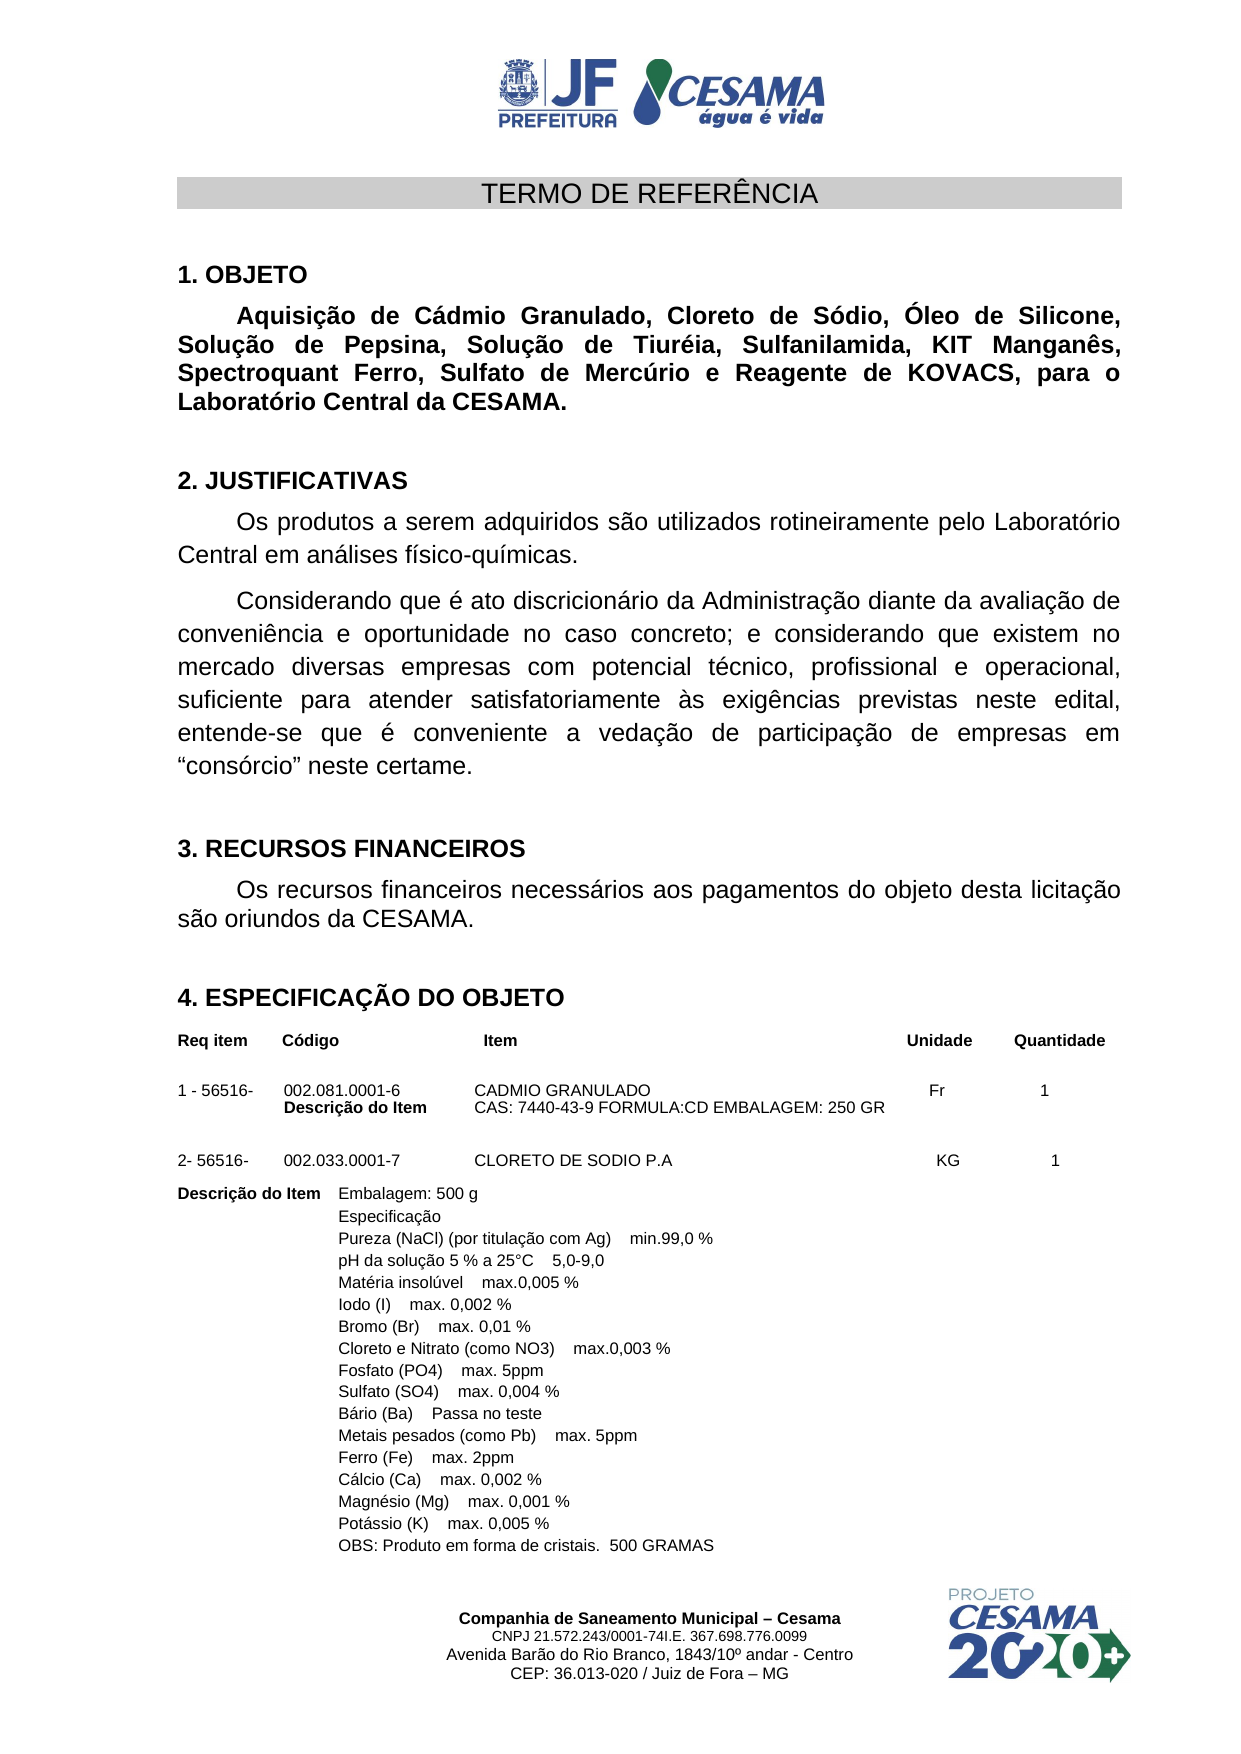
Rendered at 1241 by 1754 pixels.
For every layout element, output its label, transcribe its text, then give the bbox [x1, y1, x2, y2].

text Descrição do Item Embalagem: 500 g [177, 1179, 1122, 1204]
text Especificação [177, 1211, 1122, 1226]
picture [948, 1588, 1131, 1683]
text Os produtos a serem adquiridos são utilizados rotineiramente pelo Laboratório Central em análises físico-químicas. [177, 507, 1122, 569]
text Potássio (K) max. 0,005 % [177, 1517, 1122, 1532]
text Matéria insolúvel max.0,005 % [177, 1276, 1122, 1292]
text Bromo (Br) max. 0,01 % [177, 1320, 1122, 1335]
text 1. OBJETO [177, 259, 1122, 288]
text Cloreto e Nitrato (como NO3) max.0,003 % [177, 1342, 1122, 1357]
text Bário (Ba) Passa no teste [177, 1407, 1122, 1423]
text Descrição do Item CAS: 7440-43-9 FORMULA:CD EMBALAGEM: 250 GR [177, 1099, 1122, 1134]
text Req item Código Item Unidade Quantidade [177, 1026, 1122, 1052]
text pH da solução 5 % a 25°C 5,0-9,0 [177, 1254, 1122, 1270]
text 1 - 56516- 002.081.0001-6 CADMIO GRANULADO Fr 1 [177, 1082, 1122, 1099]
text TERMO DE REFERÊNCIA [177, 177, 1122, 209]
text Ferro (Fe) max. 2ppm [177, 1451, 1122, 1467]
text OBS: Produto em forma de cristais. 500 GRAMAS [177, 1539, 1122, 1554]
text Cálcio (Ca) max. 0,002 % [177, 1473, 1122, 1488]
text Considerando que é ato discricionário da Administração diante da avaliação de conveniência e oportunidade no caso concreto; e considerando que existem no mercado diversas empresas com potencial técnico, profissional e operacional, suficiente para atender satisfatoriamente às exigências previstas neste edital, entende-se que é conveniente a vedação de participação de empresas em “consórcio” neste certame. [177, 586, 1122, 779]
text Sulfato (SO4) max. 0,004 % [177, 1386, 1122, 1401]
text Pureza (NaCl) (por titulação com Ag) min.99,0 % [177, 1232, 1122, 1248]
text Iodo (I) max. 0,002 % [177, 1298, 1122, 1313]
text Magnésio (Mg) max. 0,001 % [177, 1495, 1122, 1510]
text 2- 56516- 002.033.0001-7 CLORETO DE SODIO P.A KG 1 [177, 1140, 1122, 1173]
text Fosfato (PO4) max. 5ppm [177, 1364, 1122, 1379]
text 2. JUSTIFICATIVAS [177, 466, 1122, 494]
text 4. ESPECIFICAÇÃO DO OBJETO [177, 982, 1122, 1011]
text 3. RECURSOS FINANCEIROS [177, 834, 1122, 862]
text Os recursos financeiros necessários aos pagamentos do objeto desta licitação são oriundos da CESAMA. [177, 875, 1122, 932]
text Aquisição de Cádmio Granulado, Cloreto de Sódio, Óleo de Silicone, Solução de Pepsina, Solução de Tiuréia, Sulfanilamida, KIT Manganês, Spectroquant Ferro, Sulfato de Mercúrio e Reagente de KOVACS, para o Laboratório Central da CESAMA. [177, 301, 1122, 416]
text Metais pesados (como Pb) max. 5ppm [177, 1429, 1122, 1445]
picture [497, 59, 825, 128]
